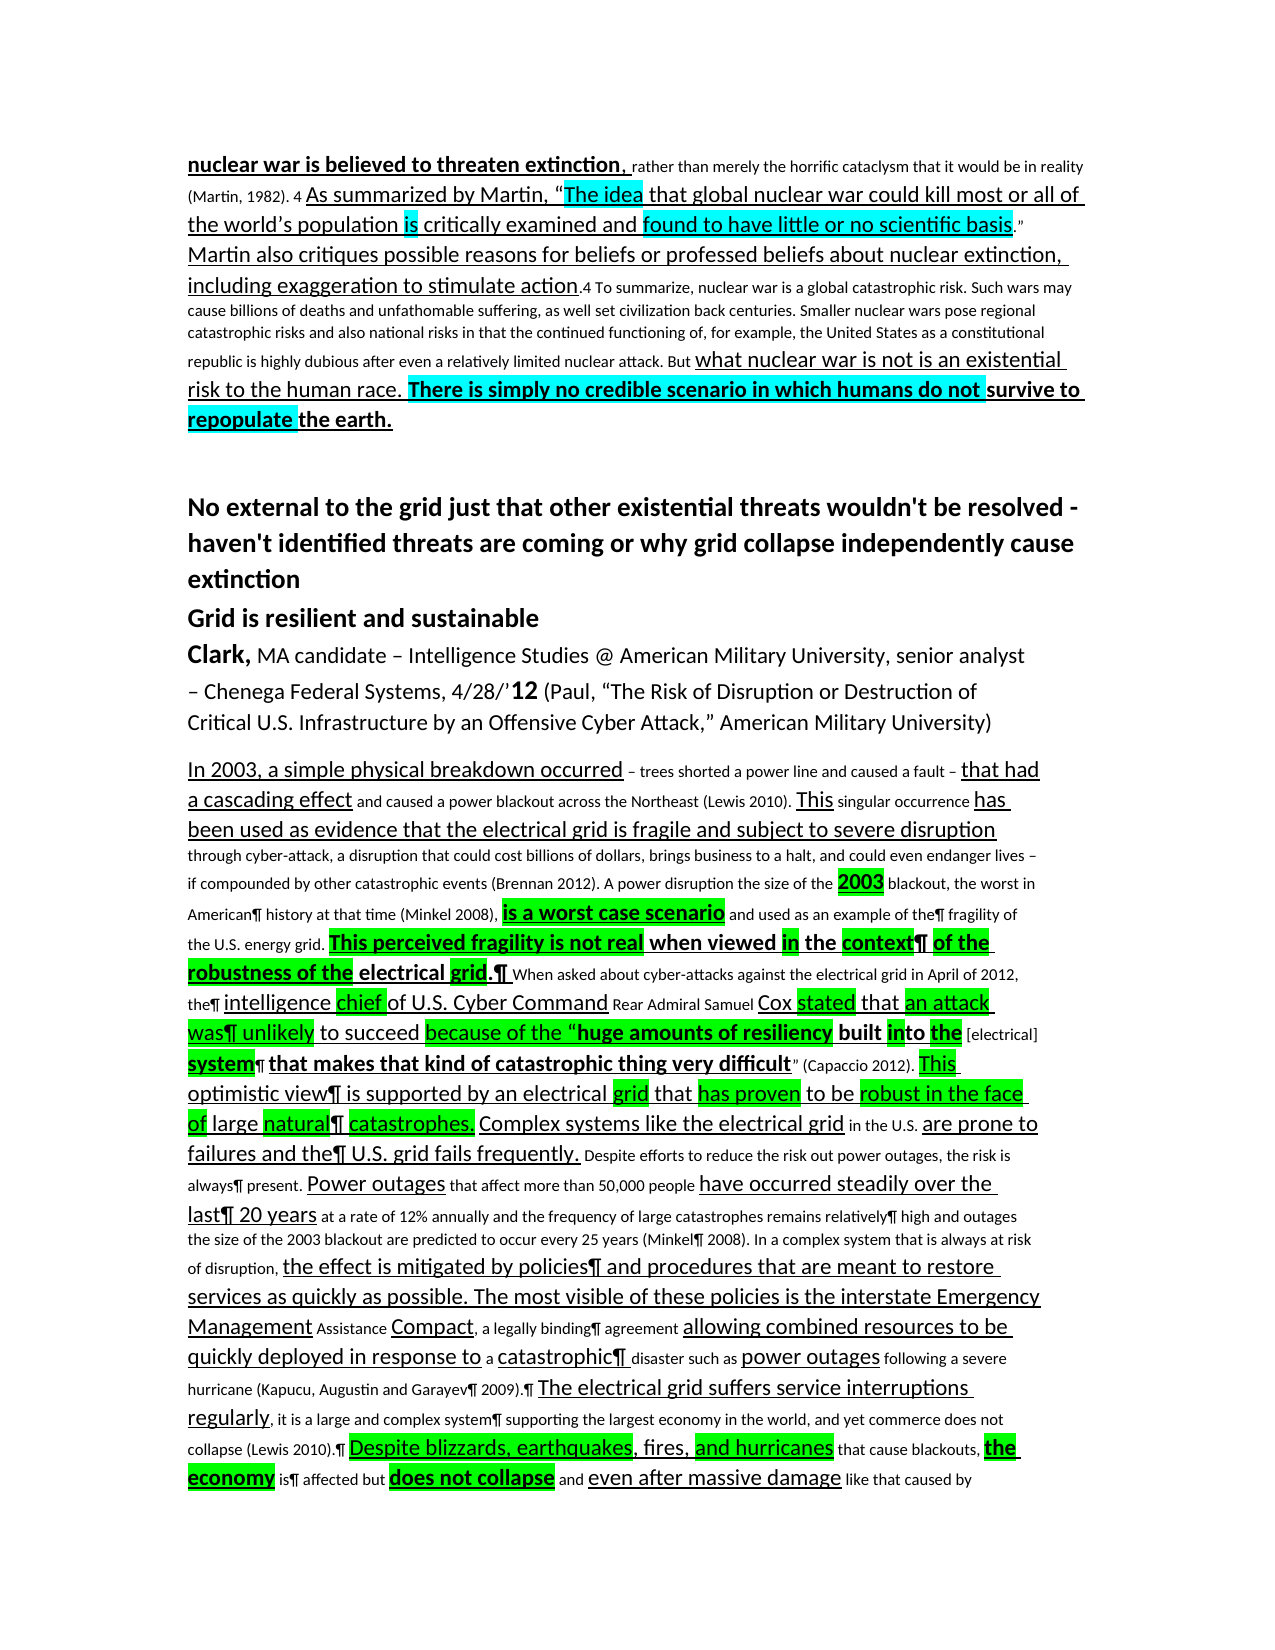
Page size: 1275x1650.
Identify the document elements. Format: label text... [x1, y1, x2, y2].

subtitle Grid is resilient and sustainable [187, 602, 1087, 635]
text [187, 755, 1042, 1491]
text Clark, MA candidate – Intelligence Studies @ American Military University, senior analyst – Chenega Federal Systems, 4/28/’12 (Paul, “The Risk of Disruption or Destruction of Critical U.S. Infrastructure by an Offensive Cyber Attack,” American Military University) [187, 637, 1042, 736]
subtitle No external to the grid just that other existential threats wouldn't be resolved - haven't identified threats are coming or why grid collapse independently cause extinction [187, 491, 1087, 595]
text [187, 150, 1087, 433]
